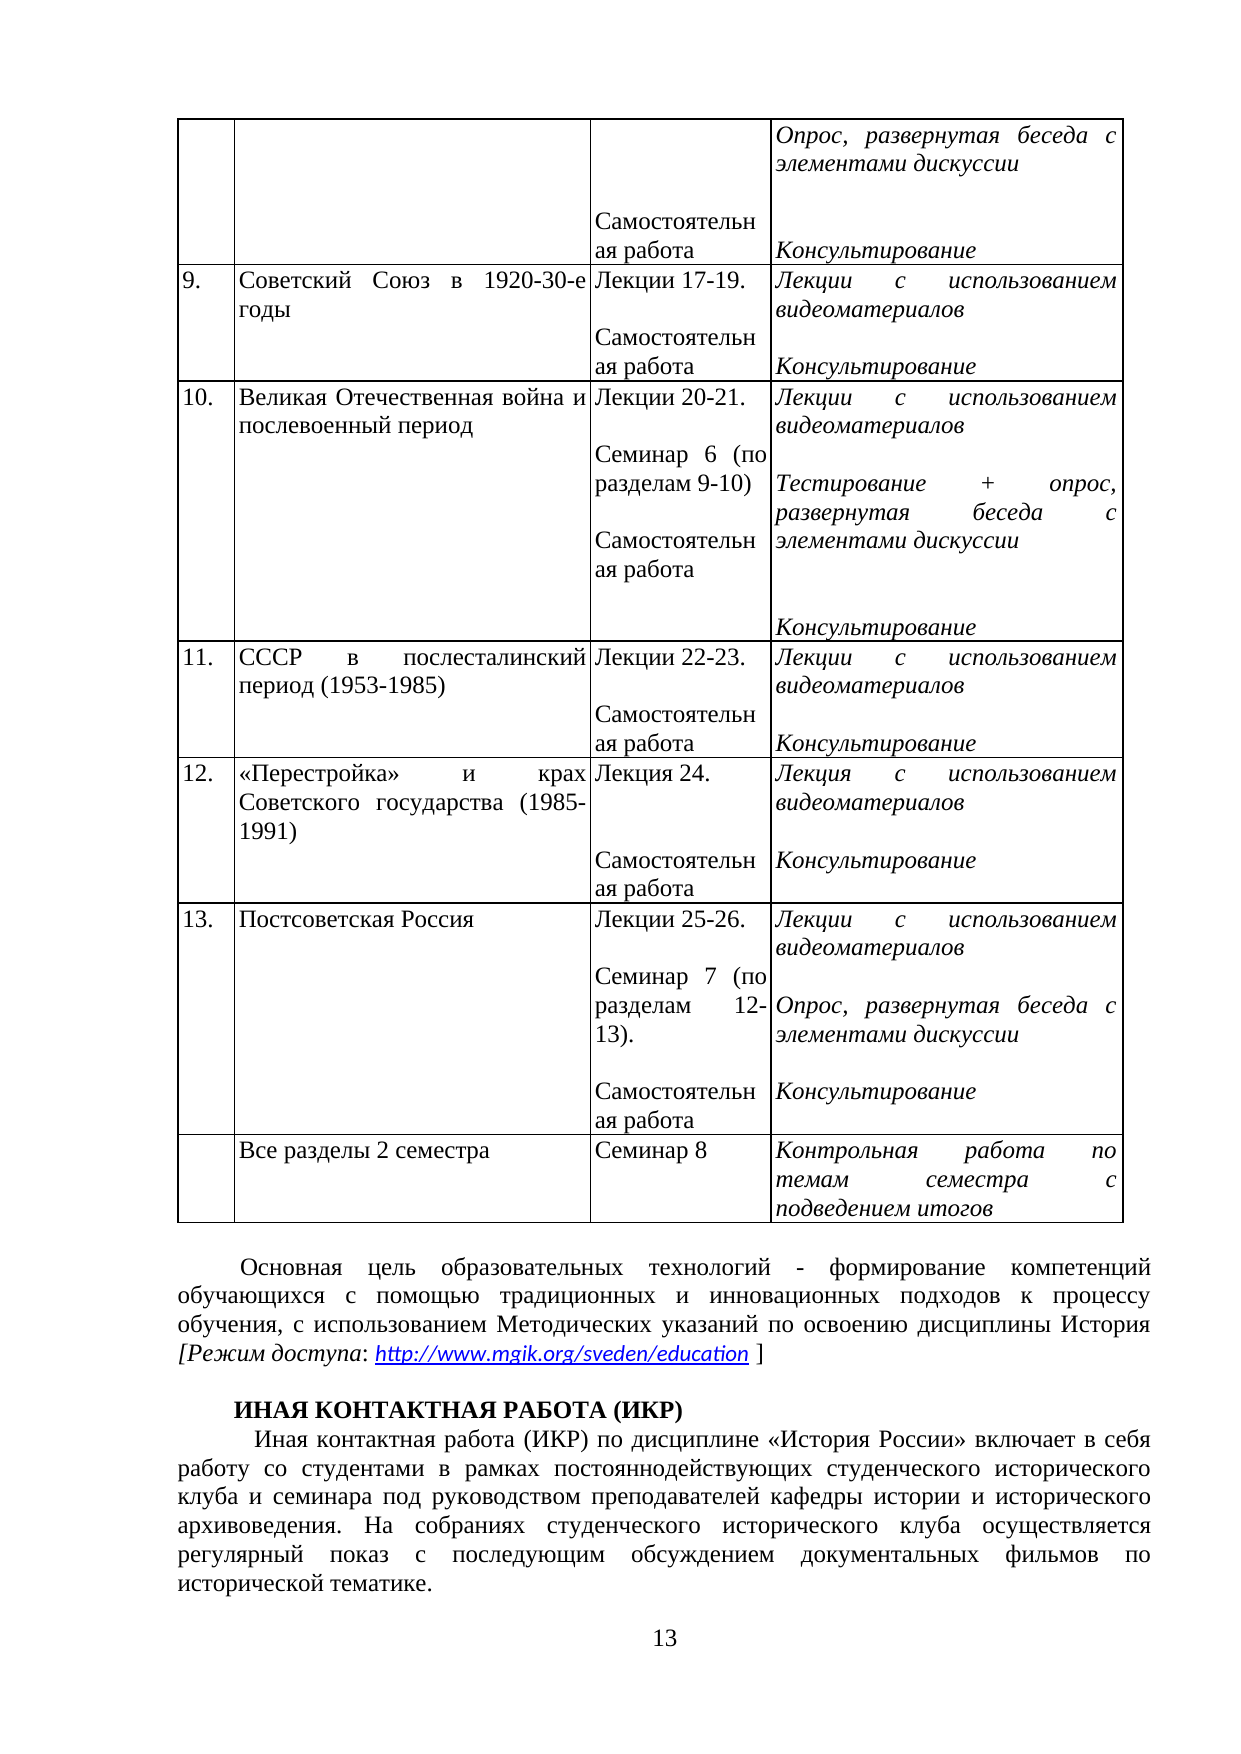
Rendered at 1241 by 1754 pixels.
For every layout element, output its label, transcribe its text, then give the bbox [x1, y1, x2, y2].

table_cell 12. [179, 758, 234, 902]
table_cell 8. [179, 120, 234, 263]
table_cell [235, 120, 590, 263]
table_cell Лекции с использованием видеоматериалов Опрос, развернутая беседа с элементами дискуссии Консультирование [772, 904, 1122, 1134]
table_cell Лекции 17-19. Самостоятельная работа [591, 265, 770, 380]
text ИНАЯ КОНТАКТНАЯ РАБОТА (ИКР) [177, 1395, 1152, 1424]
table_cell Лекции 22-23. Самостоятельная работа [591, 642, 770, 757]
table_cell [179, 1135, 234, 1222]
table_cell 10. [179, 382, 234, 640]
table_cell Советский Союз в 1920-30-е годы [235, 265, 590, 380]
table_cell 9. [179, 265, 234, 380]
table_cell Лекции с использованием видеоматериалов Консультирование [772, 265, 1122, 380]
table_cell Лекция 24. Самостоятельная работа [591, 758, 770, 902]
text Основная цель образовательных технологий - формирование компетенций обучающихся с помощью традиционных и инновационных подходов к процессу обучения, с использованием Методических указаний по освоению дисциплины История [Режим доступа: http://www.mgik.org/sveden/education ] [177, 1252, 1152, 1367]
table_cell 11. [179, 642, 234, 757]
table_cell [591, 120, 770, 263]
table_cell «Перестройка» и крах Советского государства (1985-1991) [235, 758, 590, 902]
table_cell Лекции с использованием видеоматериалов Тестирование + опрос, развернутая беседа с элементами дискуссии Консультирование [772, 382, 1122, 640]
table_cell Постсоветская Россия [235, 904, 590, 1134]
text Иная контактная работа (ИКР) по дисциплине «История России» включает в себя работу со студентами в рамках постояннодействующих студенческого исторического клуба и семинара под руководством преподавателей кафедры истории и исторического архивоведения. На собраниях студенческого исторического клуба осуществляется регулярный показ с последующим обсуждением документальных фильмов по исторической тематике. [177, 1424, 1152, 1596]
table_cell Лекции с использованием видеоматериалов Консультирование [772, 642, 1122, 757]
table_cell Все разделы 2 семестра [235, 1135, 590, 1222]
table_cell СССР в послесталинский период (1953-1985) [235, 642, 590, 757]
table_cell Лекция с использованием видеоматериалов Консультирование [772, 758, 1122, 902]
table_cell 13. [179, 904, 234, 1134]
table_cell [772, 120, 1122, 263]
table_cell Контрольная работа по темам семестра с подведением итогов [772, 1135, 1122, 1222]
table_cell Лекции 25-26. Семинар 7 (по разделам 12-13). Самостоятельная работа [591, 904, 770, 1134]
table_cell Семинар 8 [591, 1135, 770, 1222]
table_cell Лекции 20-21. Семинар 6 (по разделам 9-10) Самостоятельная работа [591, 382, 770, 640]
table_cell Великая Отечественная война и послевоенный период [235, 382, 590, 640]
